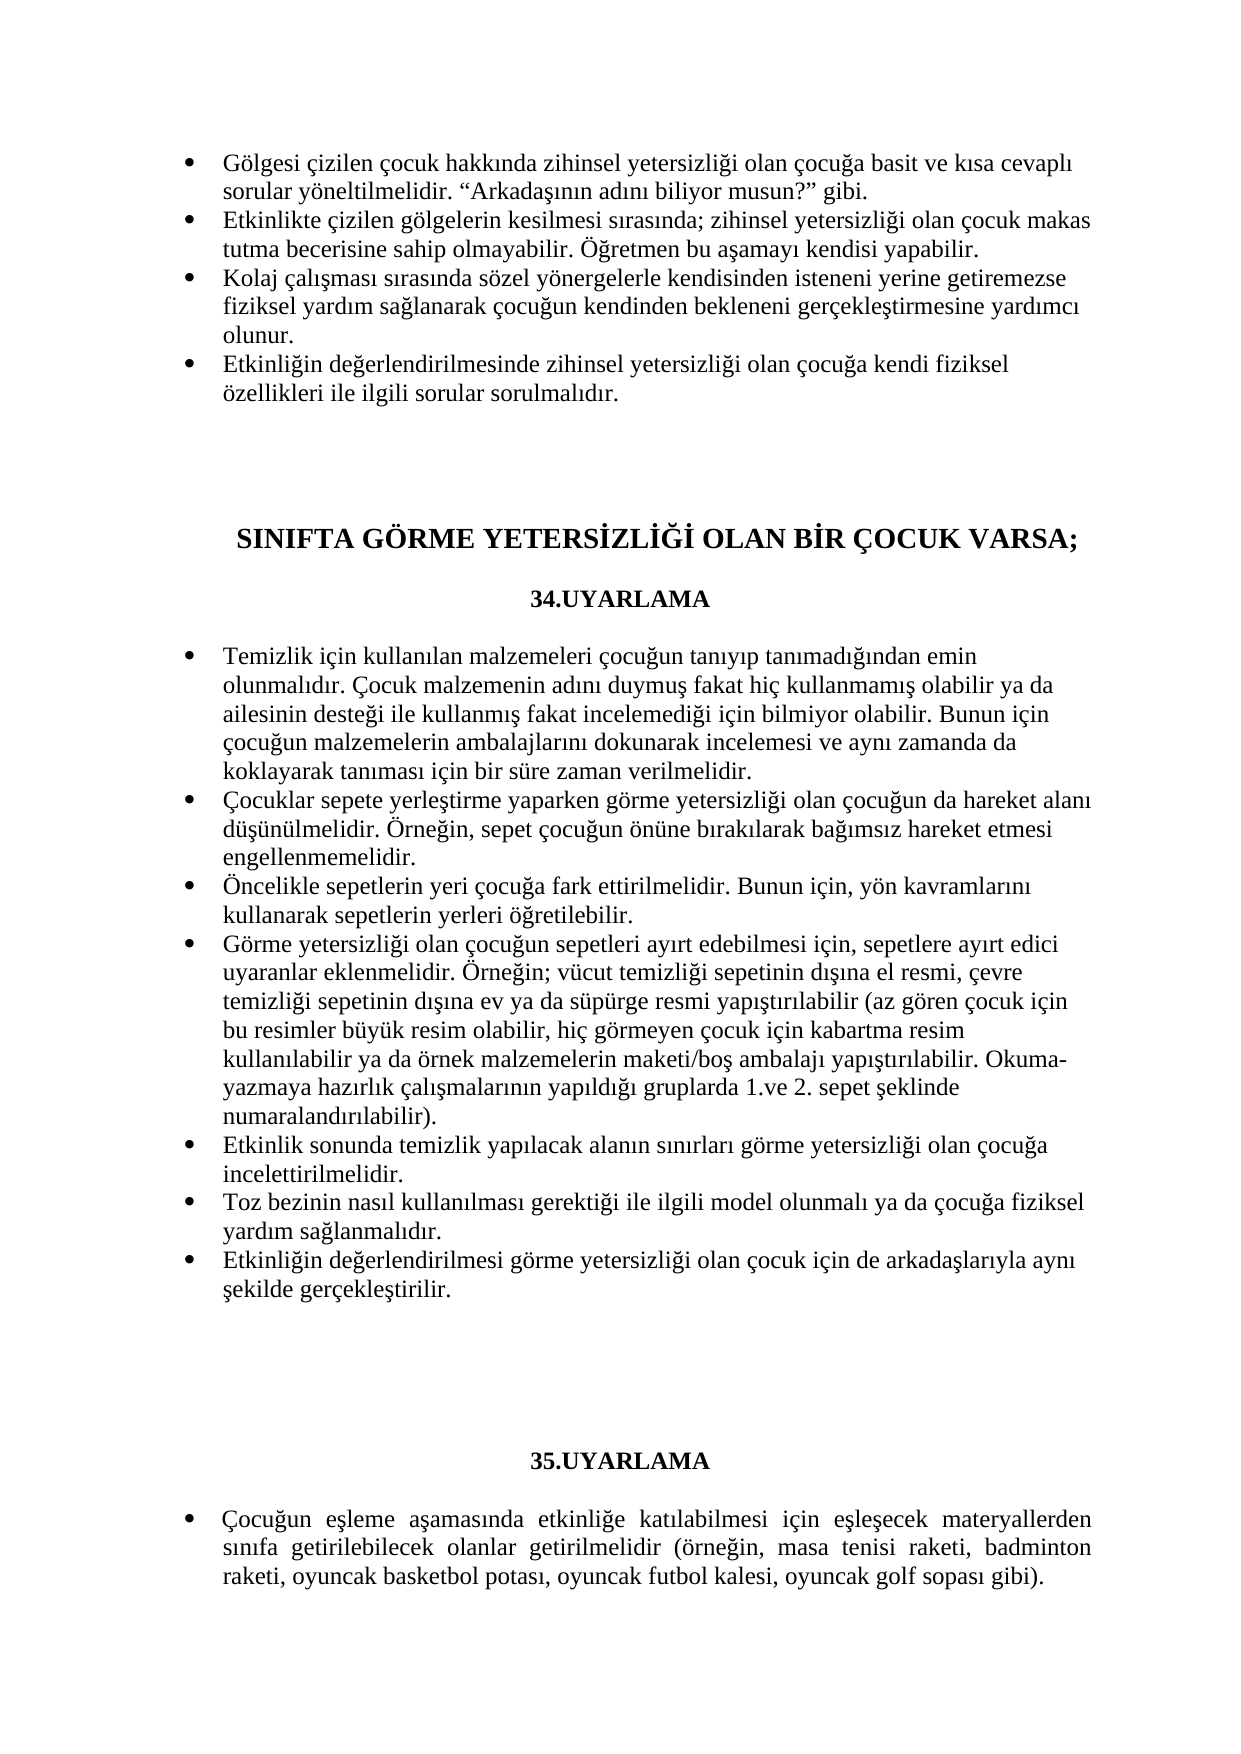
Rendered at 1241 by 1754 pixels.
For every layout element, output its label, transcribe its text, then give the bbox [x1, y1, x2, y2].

list Gölgesi çizilen çocuk hakkında zihinsel yetersizliği olan çocuğa basit ve kısa cevaplı sorular yöneltilmelidir. “Arkadaşının adını biliyor musun?” gibi. [185, 148, 1093, 205]
text SINIFTA GÖRME YETERSİZLİĞİ OLAN BİR ÇOCUK VARSA; [223, 521, 1093, 555]
list Görme yetersizliği olan çocuğun sepetleri ayırt edebilmesi için, sepetlere ayırt edici uyaranlar eklenmelidir. Örneğin; vücut temizliği sepetinin dışına el resmi, çevre temizliği sepetinin dışına ev ya da süpürge resmi yapıştırılabilir (az gören çocuk için bu resimler büyük resim olabilir, hiç görmeyen çocuk için kabartma resim kullanılabilir ya da örnek malzemelerin maketi/boş ambalajı yapıştırılabilir. Okuma-yazmaya hazırlık çalışmalarının yapıldığı gruplarda 1.ve 2. sepet şeklinde numaralandırılabilir). [185, 929, 1093, 1130]
text 35.UYARLAMA [148, 1446, 1093, 1475]
list Etkinliğin değerlendirilmesinde zihinsel yetersizliği olan çocuğa kendi fiziksel özellikleri ile ilgili sorular sorulmalıdır. [185, 349, 1093, 406]
list Temizlik için kullanılan malzemeleri çocuğun tanıyıp tanımadığından emin olunmalıdır. Çocuk malzemenin adını duymuş fakat hiç kullanmamış olabilir ya da ailesinin desteği ile kullanmış fakat incelemediği için bilmiyor olabilir. Bunun için çocuğun malzemelerin ambalajlarını dokunarak incelemesi ve aynı zamanda da koklayarak tanıması için bir süre zaman verilmelidir. [185, 641, 1093, 785]
list Çocuklar sepete yerleştirme yaparken görme yetersizliği olan çocuğun da hareket alanı düşünülmelidir. Örneğin, sepet çocuğun önüne bırakılarak bağımsız hareket etmesi engellenmemelidir. [185, 785, 1093, 871]
list Etkinlik sonunda temizlik yapılacak alanın sınırları görme yetersizliği olan çocuğa incelettirilmelidir. [185, 1130, 1093, 1187]
list Etkinliğin değerlendirilmesi görme yetersizliği olan çocuk için de arkadaşlarıyla aynı şekilde gerçekleştirilir. [185, 1245, 1093, 1302]
list Etkinlikte çizilen gölgelerin kesilmesi sırasında; zihinsel yetersizliği olan çocuk makas tutma becerisine sahip olmayabilir. Öğretmen bu aşamayı kendisi yapabilir. [185, 205, 1093, 263]
list Öncelikle sepetlerin yeri çocuğa fark ettirilmelidir. Bunun için, yön kavramlarını kullanarak sepetlerin yerleri öğretilebilir. [185, 871, 1093, 929]
text 34.UYARLAMA [148, 584, 1093, 612]
list Çocuğun eşleme aşamasında etkinliğe katılabilmesi için eşleşecek materyallerden sınıfa getirilebilecek olanlar getirilmelidir (örneğin, masa tenisi raketi, badminton raketi, oyuncak basketbol potası, oyuncak futbol kalesi, oyuncak golf sopası gibi). [185, 1504, 1093, 1590]
list Toz bezinin nasıl kullanılması gerektiği ile ilgili model olunmalı ya da çocuğa fiziksel yardım sağlanmalıdır. [185, 1187, 1093, 1245]
list Kolaj çalışması sırasında sözel yönergelerle kendisinden isteneni yerine getiremezse fiziksel yardım sağlanarak çocuğun kendinden bekleneni gerçekleştirmesine yardımcı olunur. [185, 263, 1093, 349]
